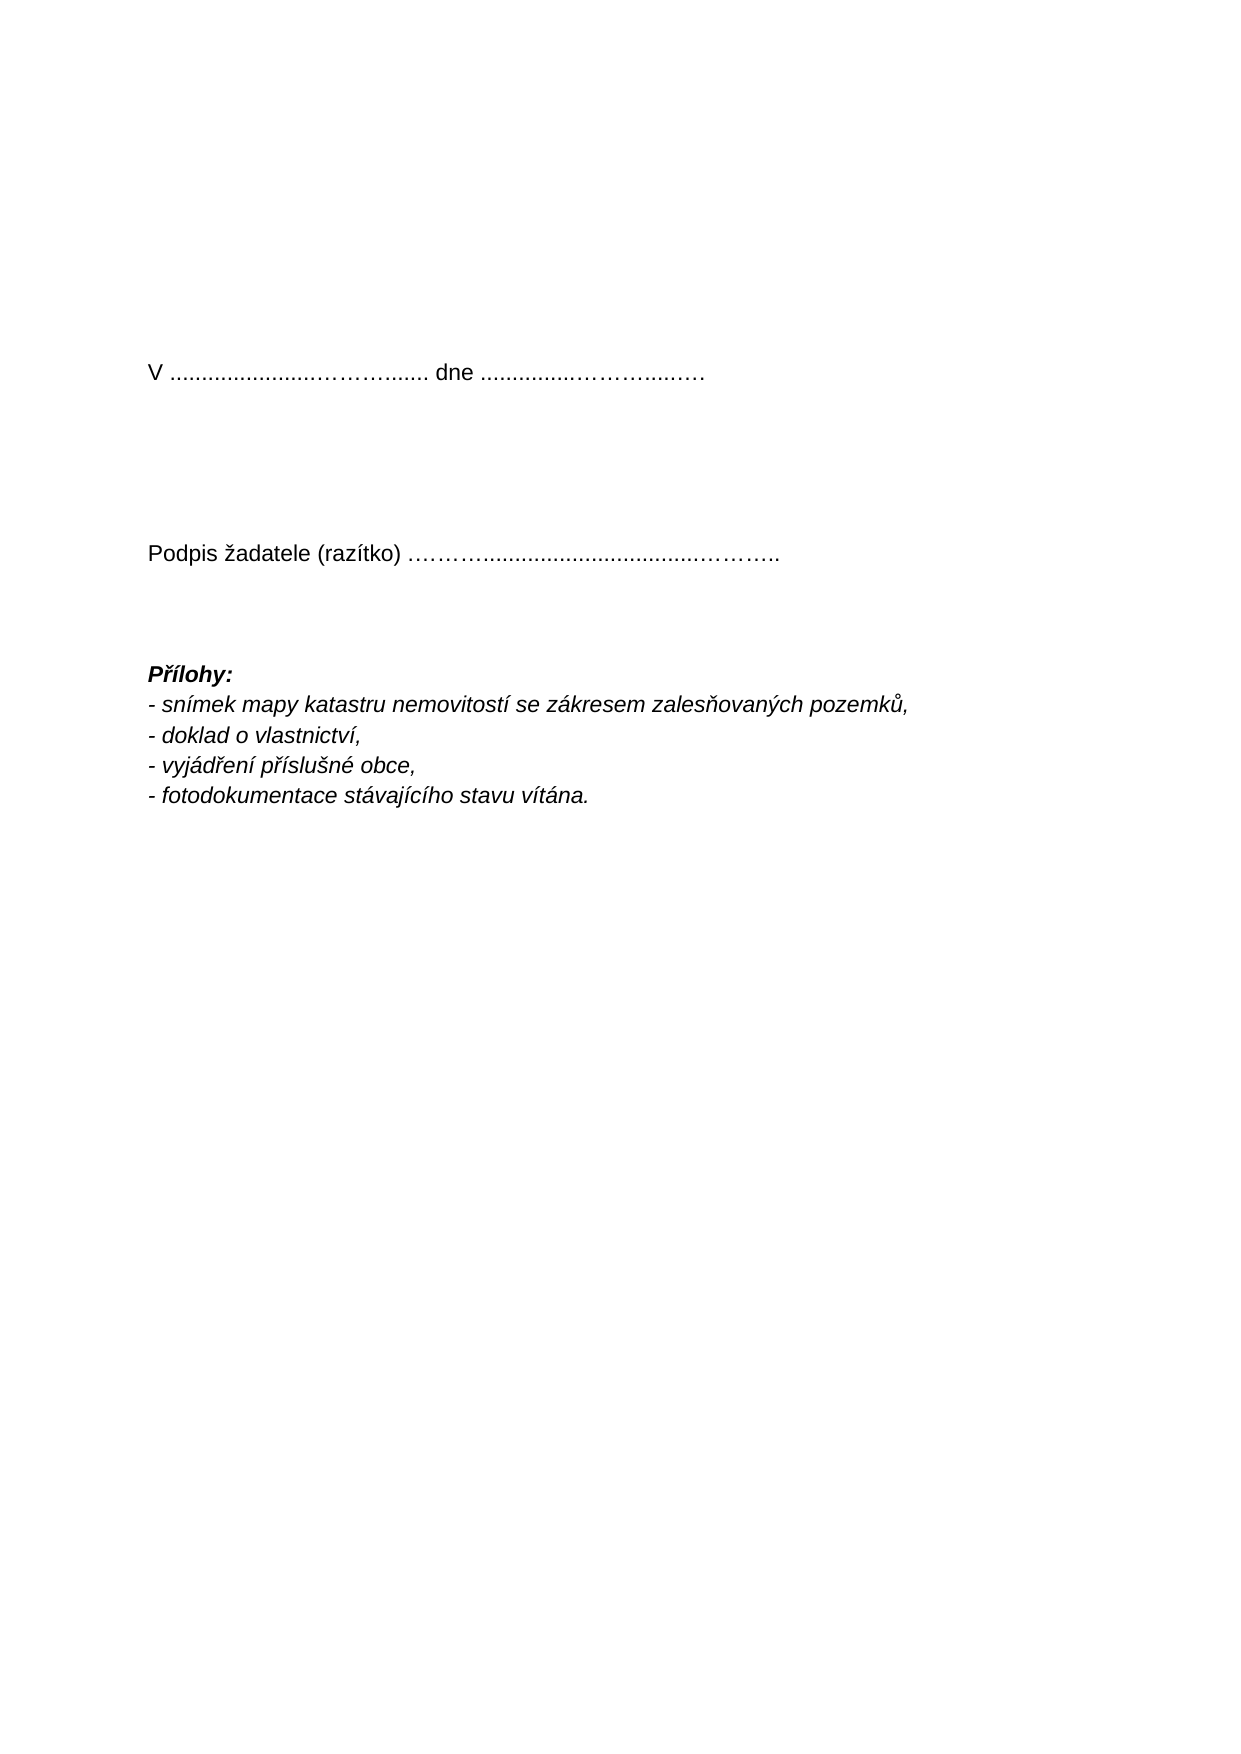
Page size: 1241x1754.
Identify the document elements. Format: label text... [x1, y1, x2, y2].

text - snímek mapy katastru nemovitostí se zákresem zalesňovaných pozemků, [148, 691, 1093, 718]
text Podpis žadatele (razítko) .………..................................……….. [148, 540, 1093, 567]
text Přílohy: [148, 661, 1093, 687]
text - vyjádření příslušné obce, [148, 752, 1093, 778]
text - fotodokumentace stávajícího stavu vítána. [148, 782, 1093, 808]
text V .......................………....... dne ...............……….....…. [148, 359, 1093, 385]
text - doklad o vlastnictví, [148, 722, 1093, 748]
